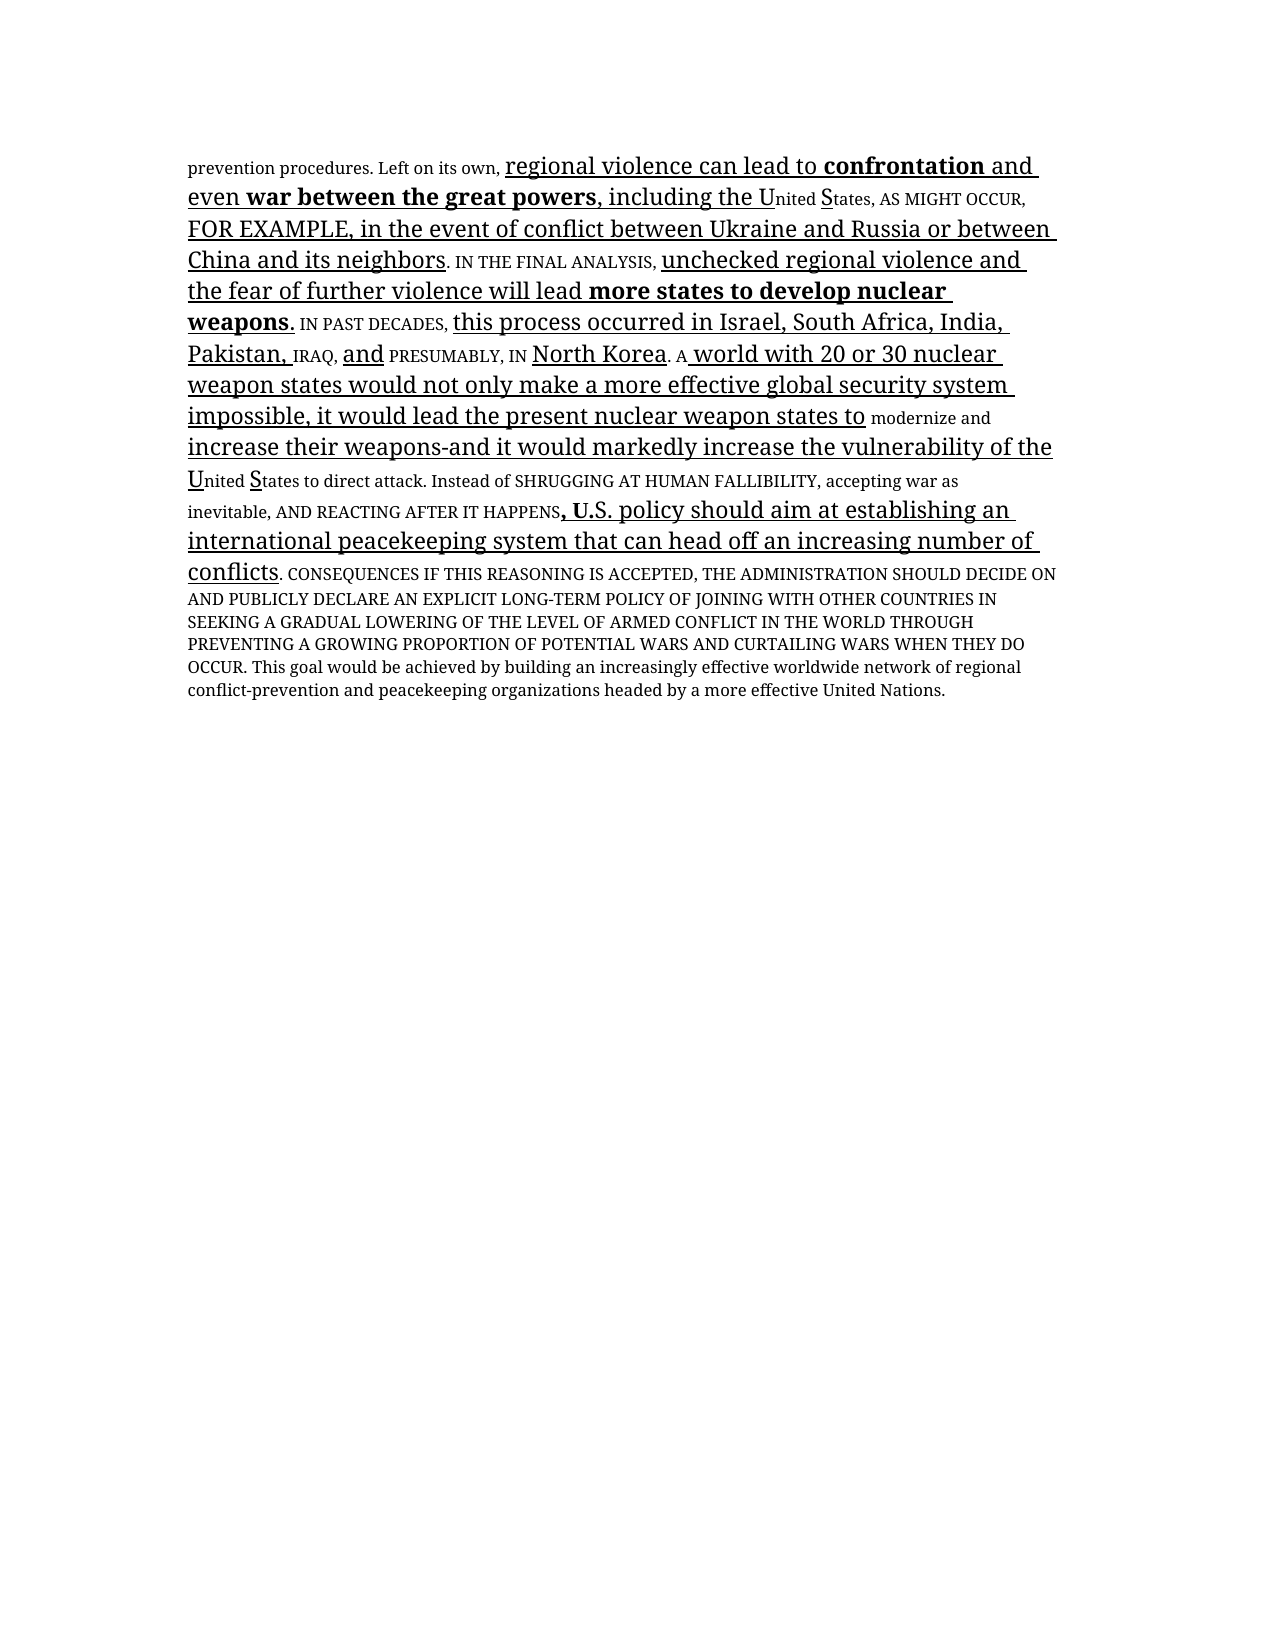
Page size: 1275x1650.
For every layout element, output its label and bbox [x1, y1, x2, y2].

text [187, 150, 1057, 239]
text [187, 240, 1057, 701]
